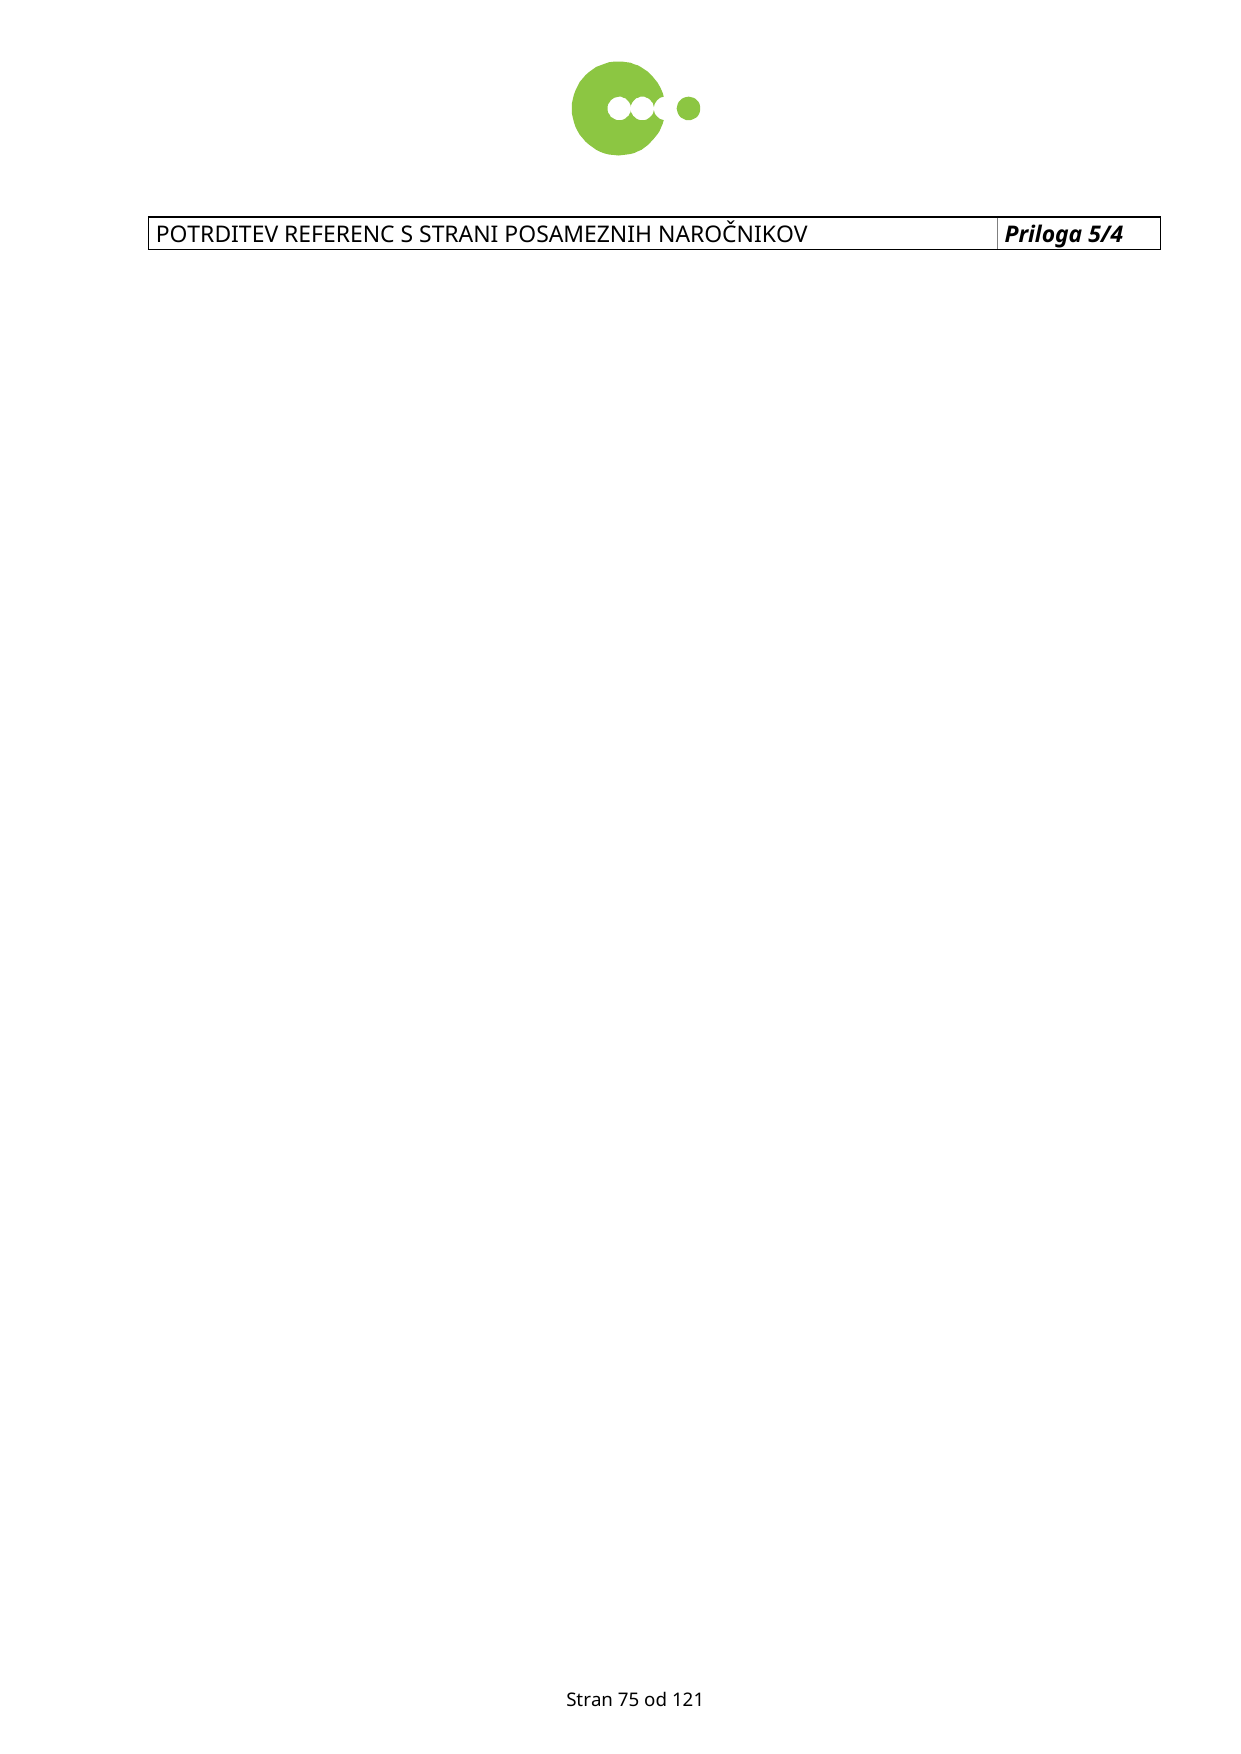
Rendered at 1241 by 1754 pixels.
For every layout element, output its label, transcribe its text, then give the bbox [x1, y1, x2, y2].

table_header POTRDITEV REFERENC S STRANI POSAMEZNIH NAROČNIKOV [149, 218, 997, 249]
table_header Priloga 5/4 [998, 218, 1160, 249]
